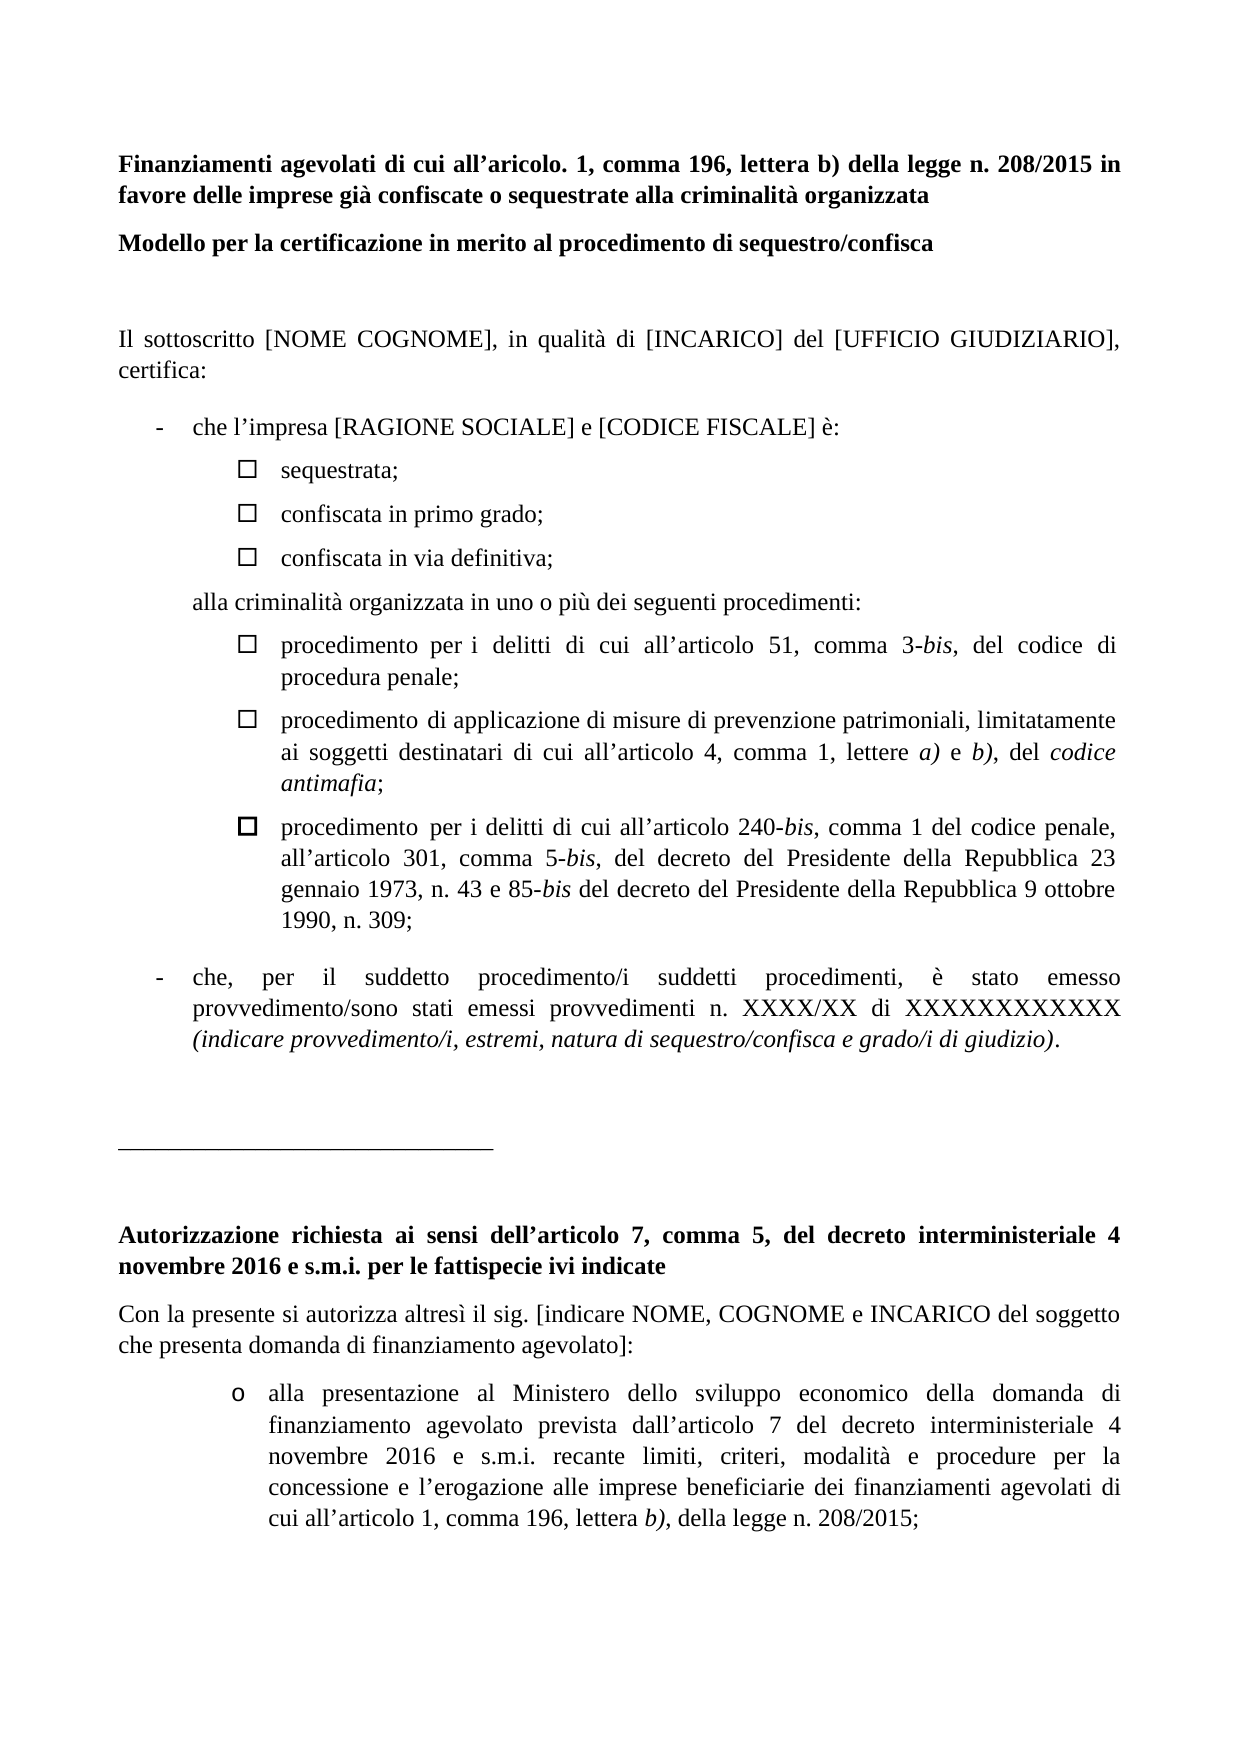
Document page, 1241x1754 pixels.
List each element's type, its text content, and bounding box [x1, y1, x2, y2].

list procedimento per i delitti di cui all’articolo 51, comma 3-bis, del codice di procedura penale; [236, 629, 1117, 691]
list alla criminalità organizzata in uno o più dei seguenti procedimenti: [192, 585, 1122, 616]
list procedimento di applicazione di misure di prevenzione patrimoniali, limitatamente ai soggetti destinatari di cui all’articolo 4, comma 1, lettere a) e b), del codice antimafia; [236, 704, 1116, 798]
text Con la presente si autorizza altresì il sig. [indicare NOME, COGNOME e INCARICO del soggetto che presenta domanda di finanziamento agevolato]: [118, 1298, 1122, 1360]
list che l’impresa [RAGIONE SOCIALE] e [CODICE FISCALE] è: [155, 410, 1122, 441]
text ______________________________ [118, 1123, 1122, 1154]
list procedimento per i delitti di cui all’articolo 240-bis, comma 1 del codice penale, all’articolo 301, comma 5-bis, del decreto del Presidente della Repubblica 23 gennaio 1973, n. 43 e 85-bis del decreto del Presidente della Repubblica 9 ottobre 1990, n. 309; [236, 810, 1116, 935]
list che, per il suddetto procedimento/i suddetti procedimenti, è stato emesso provvedimento/sono stati emessi provvedimenti n. XXXX/XX di XXXXXXXXXXXX (indicare provvedimento/i, estremi, natura di sequestro/confisca e grado/i di giudizio). [155, 960, 1122, 1054]
list confiscata in primo grado; [236, 498, 1122, 529]
text Modello per la certificazione in merito al procedimento di sequestro/confisca [118, 227, 1122, 258]
list alla presentazione al Ministero dello sviluppo economico della domanda di finanziamento agevolato prevista dall’articolo 7 del decreto interministeriale 4 novembre 2016 e s.m.i. recante limiti, criteri, modalità e procedure per la concessione e l’erogazione alle imprese beneficiarie dei finanziamenti agevolati di cui all’articolo 1, comma 196, lettera b), della legge n. 208/2015; [231, 1377, 1122, 1533]
list confiscata in via definitiva; [236, 541, 1122, 573]
text Autorizzazione richiesta ai sensi dell’articolo 7, comma 5, del decreto interministeriale 4 novembre 2016 e s.m.i. per le fattispecie ivi indicate [118, 1218, 1122, 1281]
text Finanziamenti agevolati di cui all’aricolo. 1, comma 196, lettera b) della legge n. 208/2015 in favore delle imprese già confiscate o sequestrate alla criminalità organizzata [118, 148, 1122, 210]
text Il sottoscritto [NOME COGNOME], in qualità di [INCARICO] del [UFFICIO GIUDIZIARIO], certifica: [118, 323, 1122, 385]
list sequestrata; [236, 454, 1122, 485]
